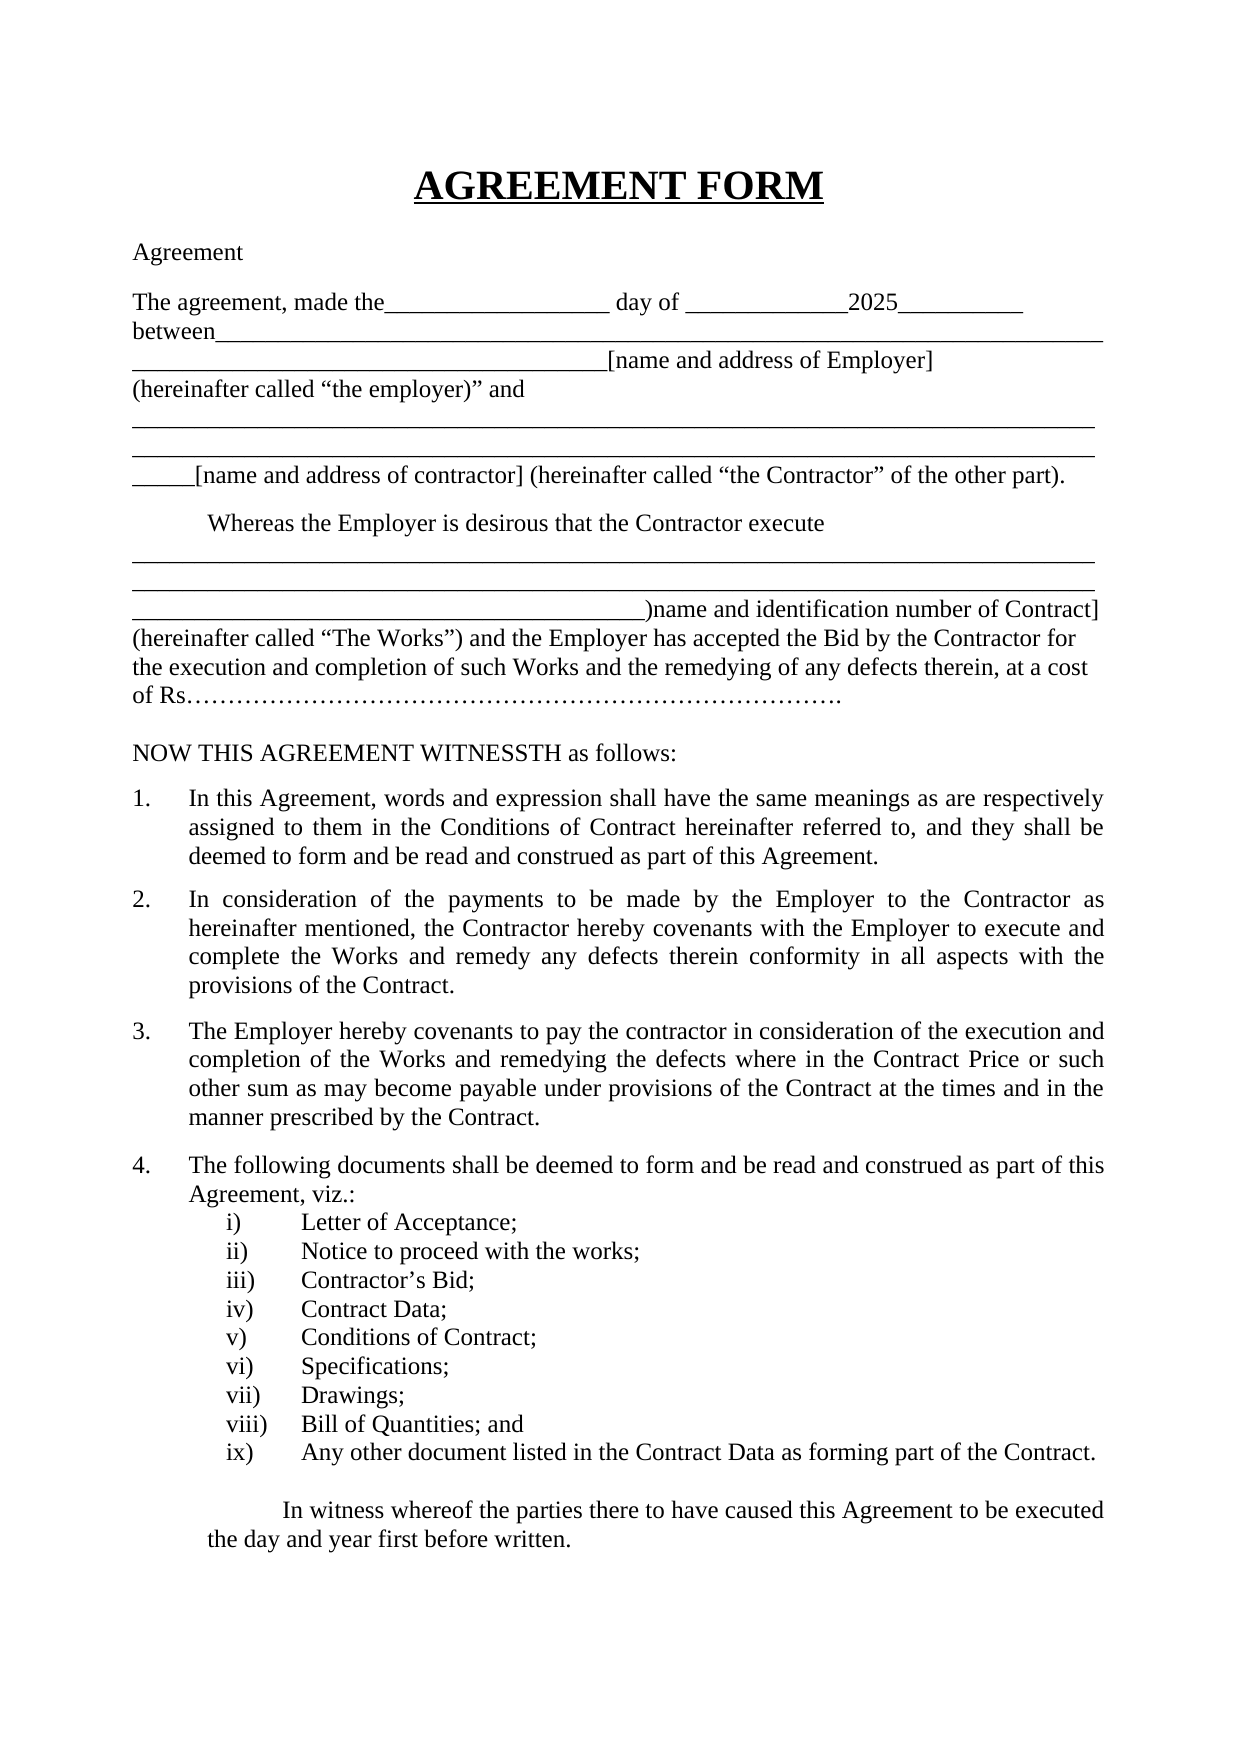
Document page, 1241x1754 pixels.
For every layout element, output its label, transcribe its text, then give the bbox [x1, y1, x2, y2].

title NOW THIS AGREEMENT WITNESSTH as follows: [132, 738, 1105, 767]
title Specifications; [226, 1351, 1105, 1380]
title In consideration of the payments to be made by the Employer to the Contractor as hereinafter mentioned, the Contractor hereby covenants with the Employer to execute and complete the Works and remedy any defects therein conformity in all aspects with the provisions of the Contract. [132, 884, 1105, 999]
title Notice to proceed with the works; [226, 1236, 1105, 1265]
title The agreement, made the__________________ day of _____________2025__________ between_____________________________________________________________________________________________________________[name and address of Employer] [132, 287, 1105, 374]
title Contract Data; [226, 1294, 1105, 1322]
title The Employer hereby covenants to pay the contractor in consideration of the execution and completion of the Works and remedying the defects where in the Contract Price or such other sum as may become payable under provisions of the Contract at the times and in the manner prescribed by the Contract. [132, 1016, 1105, 1131]
title Contractor’s Bid; [226, 1265, 1105, 1294]
title In this Agreement, words and expression shall have the same meanings as are respectively assigned to them in the Conditions of Contract hereinafter referred to, and they shall be deemed to form and be read and construed as part of this Agreement. [132, 783, 1105, 869]
title Letter of Acceptance; [226, 1207, 1105, 1236]
title Bill of Quantities; and [226, 1409, 1105, 1437]
title Whereas the Employer is desirous that the Contractor execute ___________________________________________________________________________________________________________________________________________________________________________________________________)name and identification number of Contract] (hereinafter called “The Works”) and the Employer has accepted the Bid by the Contractor for the execution and completion of such Works and the remedying of any defects therein, at a cost of Rs……………………………………………………………………. [132, 508, 1105, 709]
title Any other document listed in the Contract Data as forming part of the Contract. [226, 1437, 1105, 1466]
title AGREEMENT FORM [132, 160, 1105, 208]
title (hereinafter called “the employer)” and _______________________________________________________________________________________________________________________________________________________________[name and address of contractor] (hereinafter called “the Contractor” of the other part). [132, 374, 1105, 489]
title The following documents shall be deemed to form and be read and construed as part of this Agreement, viz.: [132, 1150, 1105, 1207]
title In witness whereof the parties there to have caused this Agreement to be executed the day and year first before written. [207, 1495, 1105, 1552]
title Agreement [132, 237, 1105, 266]
title Conditions of Contract; [226, 1322, 1105, 1351]
title Drawings; [226, 1380, 1105, 1409]
